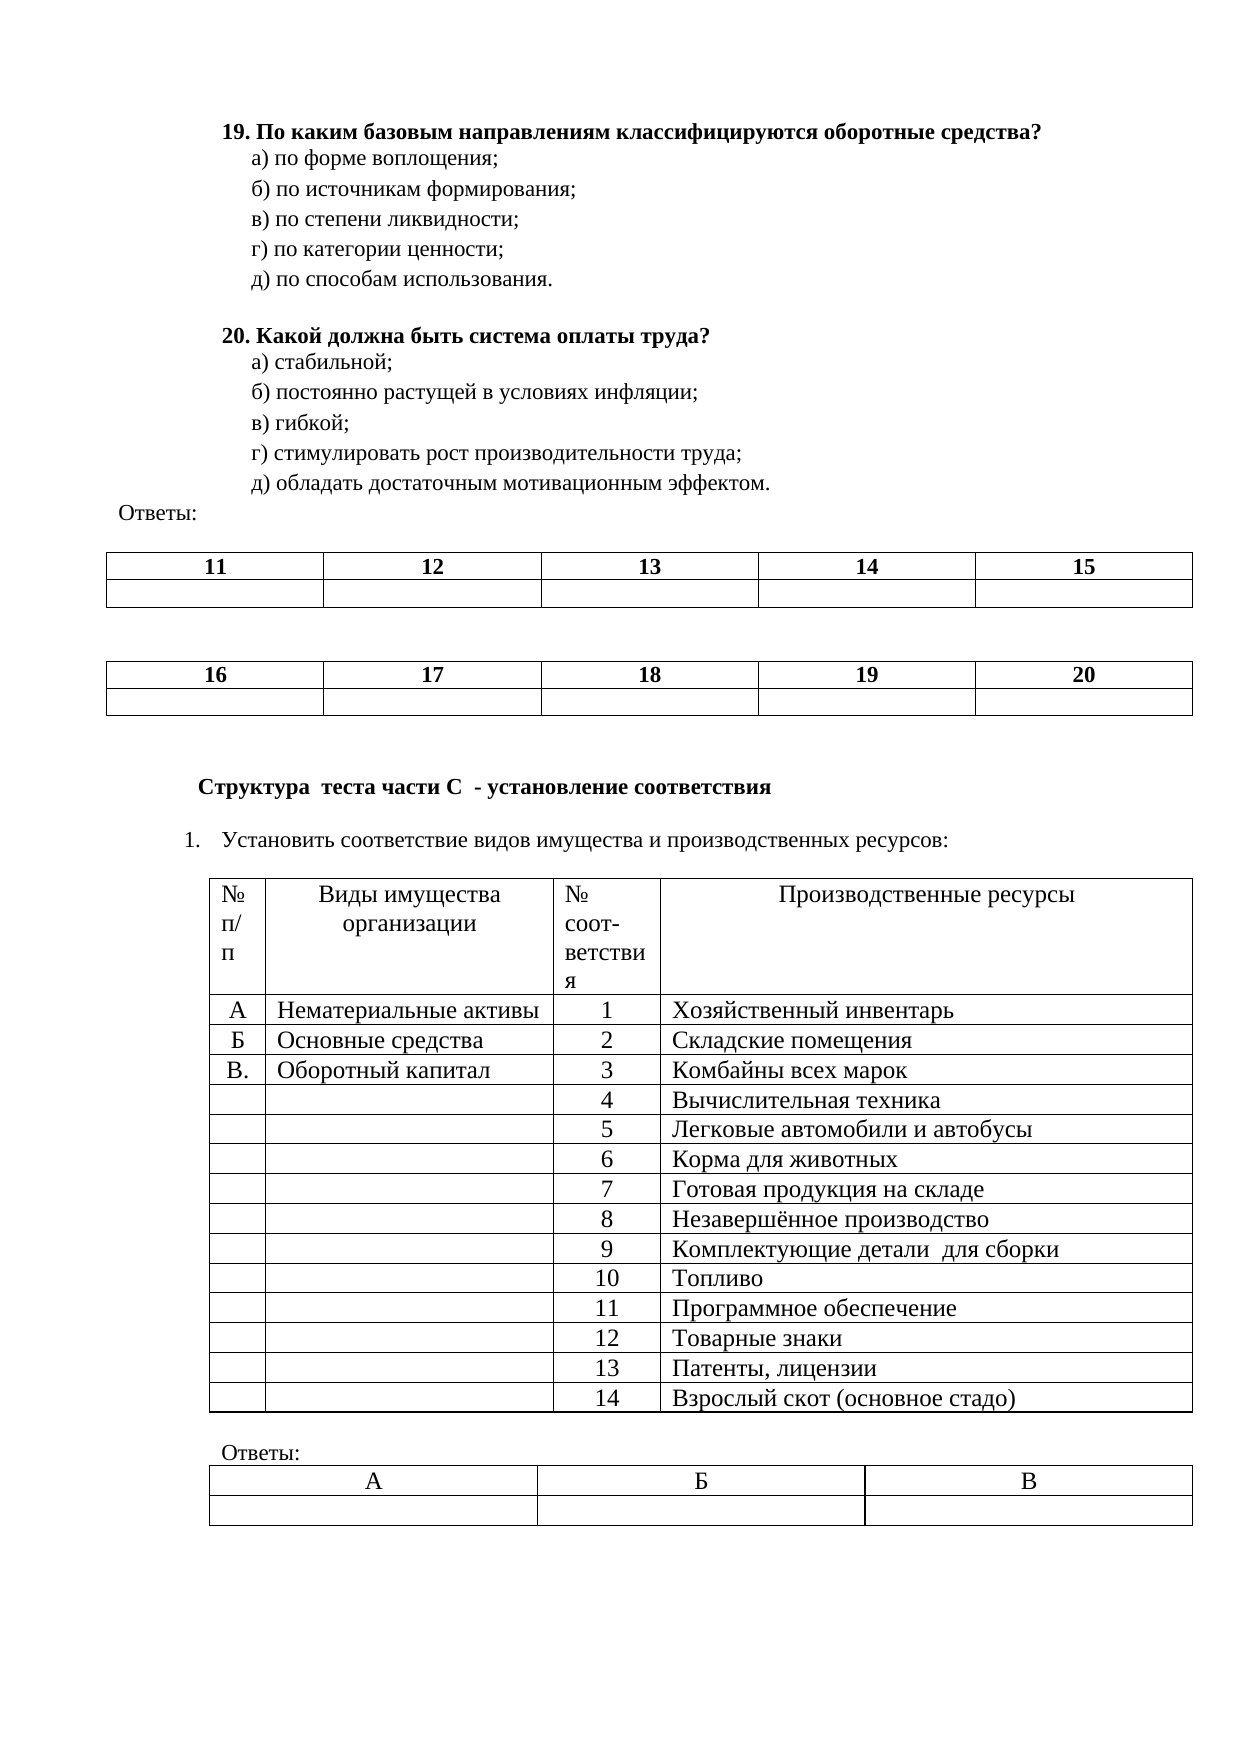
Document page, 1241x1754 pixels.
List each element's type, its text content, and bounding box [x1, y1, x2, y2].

text а) по форме воплощения; [222, 144, 1181, 171]
text г) по категории ценности; [222, 235, 1181, 261]
table_cell [542, 580, 758, 607]
table_cell [866, 1496, 1192, 1525]
table_cell [266, 1353, 553, 1382]
table_cell [210, 1174, 265, 1203]
text Ответы: [118, 499, 1181, 526]
table_cell Легковые автомобили и автобусы [661, 1115, 1192, 1143]
table_cell 5 [554, 1115, 660, 1143]
table_cell Оборотный капитал [266, 1055, 553, 1084]
table_header 14 [759, 553, 975, 579]
table_cell 13 [554, 1353, 660, 1382]
table_cell [210, 1323, 265, 1352]
table_cell [266, 1383, 553, 1411]
table_cell 7 [554, 1174, 660, 1203]
table_cell [976, 689, 1192, 715]
table_cell Топливо [661, 1264, 1192, 1292]
table_cell Корма для животных [661, 1144, 1192, 1173]
table_cell 14 [554, 1383, 660, 1411]
table_cell [266, 1264, 553, 1292]
table_cell [266, 1234, 553, 1262]
table_header А [210, 1466, 537, 1495]
text 20. Какой должна быть система оплаты труда? [222, 322, 1181, 348]
table_header Производственные ресурсы [661, 879, 1192, 994]
table_cell [266, 1085, 553, 1113]
table_cell [210, 1264, 265, 1292]
table_cell Вычислительная техника [661, 1085, 1192, 1113]
text в) по степени ликвидности; [222, 205, 1181, 231]
table_cell [324, 689, 541, 715]
table_cell Патенты, лицензии [661, 1353, 1192, 1382]
table_cell Взрослый скот (основное стадо) [661, 1383, 1192, 1411]
table_cell [210, 1115, 265, 1143]
table_cell Незавершённое производство [661, 1204, 1192, 1233]
table_cell Комбайны всех марок [661, 1055, 1192, 1084]
table_header 17 [324, 662, 541, 688]
table_cell [324, 580, 541, 607]
table_cell 9 [554, 1234, 660, 1262]
table_cell 4 [554, 1085, 660, 1113]
list Установить соответствие видов имущества и производственных ресурсов: [183, 826, 1181, 852]
table_cell 12 [554, 1323, 660, 1352]
table_cell [210, 1234, 265, 1262]
table_header 13 [542, 553, 758, 579]
table_header В [866, 1466, 1192, 1495]
text б) по источникам формирования; [222, 175, 1181, 201]
table_cell 3 [554, 1055, 660, 1084]
table_cell [542, 689, 758, 715]
table_header 12 [324, 553, 541, 579]
table_header 16 [107, 662, 323, 688]
table_cell Хозяйственный инвентарь [661, 995, 1192, 1024]
table_cell 11 [554, 1293, 660, 1322]
table_header Б [538, 1466, 864, 1495]
table_cell [107, 689, 323, 715]
table_header 20 [976, 662, 1192, 688]
table_cell [210, 1496, 537, 1525]
table_cell В. [210, 1055, 265, 1084]
table_cell [107, 580, 323, 607]
table_header № соот-ветствия [554, 879, 660, 994]
text 19. По каким базовым направлениям классифицируются оборотные средства? [222, 118, 1181, 144]
table_cell [210, 1085, 265, 1113]
text д) по способам использования. [222, 265, 1181, 292]
table_header № п/п [210, 879, 265, 994]
table_cell А [210, 995, 265, 1024]
table_cell Готовая продукция на складе [661, 1174, 1192, 1203]
table_cell Товарные знаки [661, 1323, 1192, 1352]
list Ответы: [221, 1439, 1181, 1465]
table_cell [266, 1204, 553, 1233]
text в) гибкой; [222, 409, 1181, 435]
table_cell Комплектующие детали для сборки [661, 1234, 1192, 1262]
table_cell [266, 1293, 553, 1322]
table_header 15 [976, 553, 1192, 579]
table_cell 2 [554, 1025, 660, 1054]
table_cell [759, 689, 975, 715]
table_cell Б [210, 1025, 265, 1054]
text г) стимулировать рост производительности труда; [222, 439, 1181, 465]
table_cell [976, 580, 1192, 607]
text д) обладать достаточным мотивационным эффектом. [222, 469, 1181, 495]
table_cell [759, 580, 975, 607]
list Структура теста части С - установление соответствия [192, 773, 1181, 799]
table_cell [210, 1383, 265, 1411]
table_cell Нематериальные активы [266, 995, 553, 1024]
table_cell [210, 1204, 265, 1233]
table_cell 8 [554, 1204, 660, 1233]
text б) постоянно растущей в условиях инфляции; [222, 378, 1181, 405]
table_cell 6 [554, 1144, 660, 1173]
table_cell Складские помещения [661, 1025, 1192, 1054]
table_cell [538, 1496, 864, 1525]
text а) стабильной; [222, 348, 1181, 374]
table_cell [210, 1293, 265, 1322]
table_cell [266, 1115, 553, 1143]
table_header 11 [107, 553, 323, 579]
table_header 19 [759, 662, 975, 688]
table_header Виды имущества организации [266, 879, 553, 994]
table_cell [266, 1144, 553, 1173]
table_header 18 [542, 662, 758, 688]
table_cell Основные средства [266, 1025, 553, 1054]
table_cell [210, 1144, 265, 1173]
table_cell 10 [554, 1264, 660, 1292]
table_cell [266, 1174, 553, 1203]
table_cell [210, 1353, 265, 1382]
table_cell Программное обеспечение [661, 1293, 1192, 1322]
table_cell 1 [554, 995, 660, 1024]
table_cell [266, 1323, 553, 1352]
